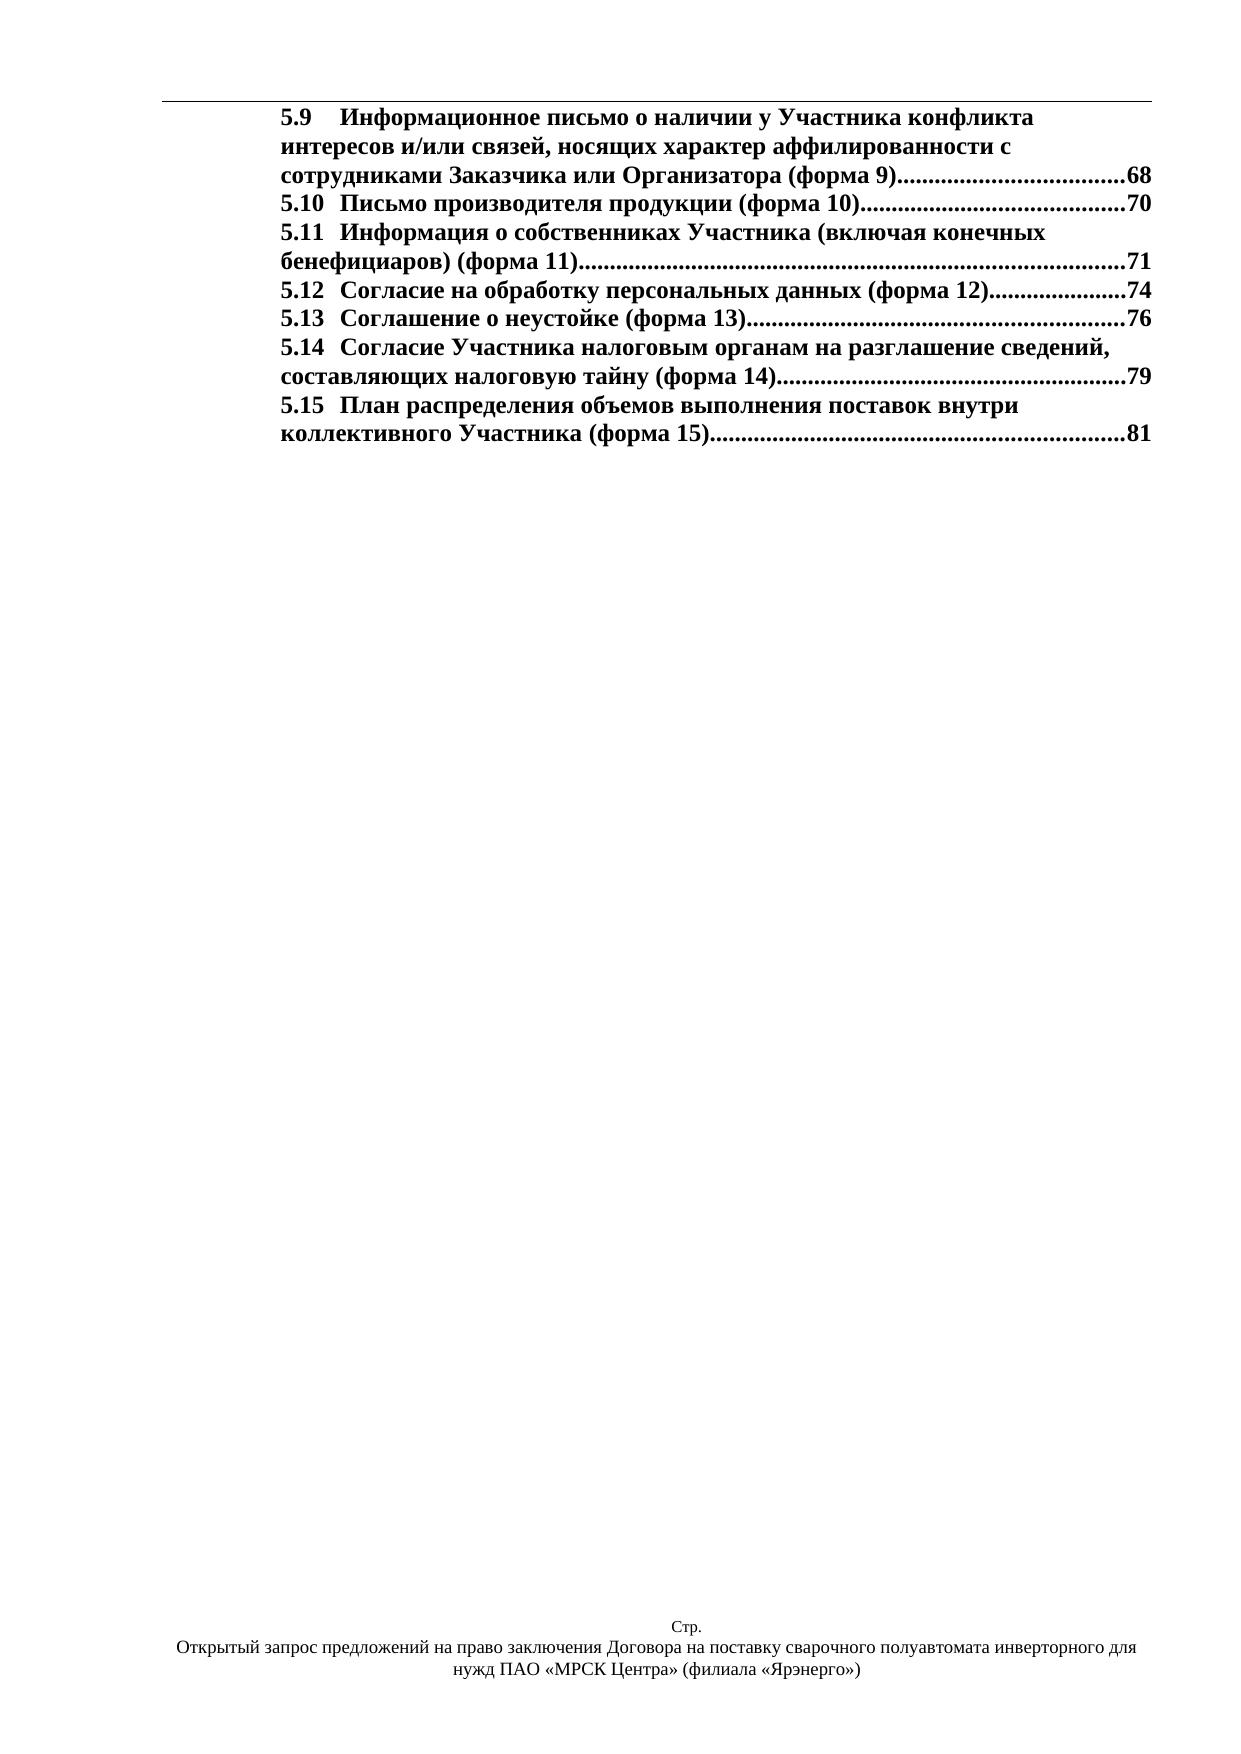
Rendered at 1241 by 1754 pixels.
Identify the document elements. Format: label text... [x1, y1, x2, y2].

text 5.14 Согласие Участника налоговым органам на разглашение сведений, составляющих налоговую тайну (форма 14) 79 [280, 332, 1133, 390]
text 5.13 Соглашение о неустойке (форма 13) 76 [280, 303, 1133, 332]
text 5.12 Согласие на обработку персональных данных (форма 12) 74 [280, 275, 1133, 303]
text 5.9 Информационное письмо о наличии у Участника конфликта интересов и/или связей, носящих характер аффилированности с сотрудниками Заказчика или Организатора (форма 9) 68 [280, 102, 1133, 188]
text 5.15 План распределения объемов выполнения поставок внутри коллективного Участника (форма 15) 81 [280, 390, 1133, 447]
text 5.11 Информация о собственниках Участника (включая конечных бенефициаров) (форма 11) 71 [280, 217, 1133, 275]
text 5.10 Письмо производителя продукции (форма 10) 70 [280, 188, 1133, 217]
